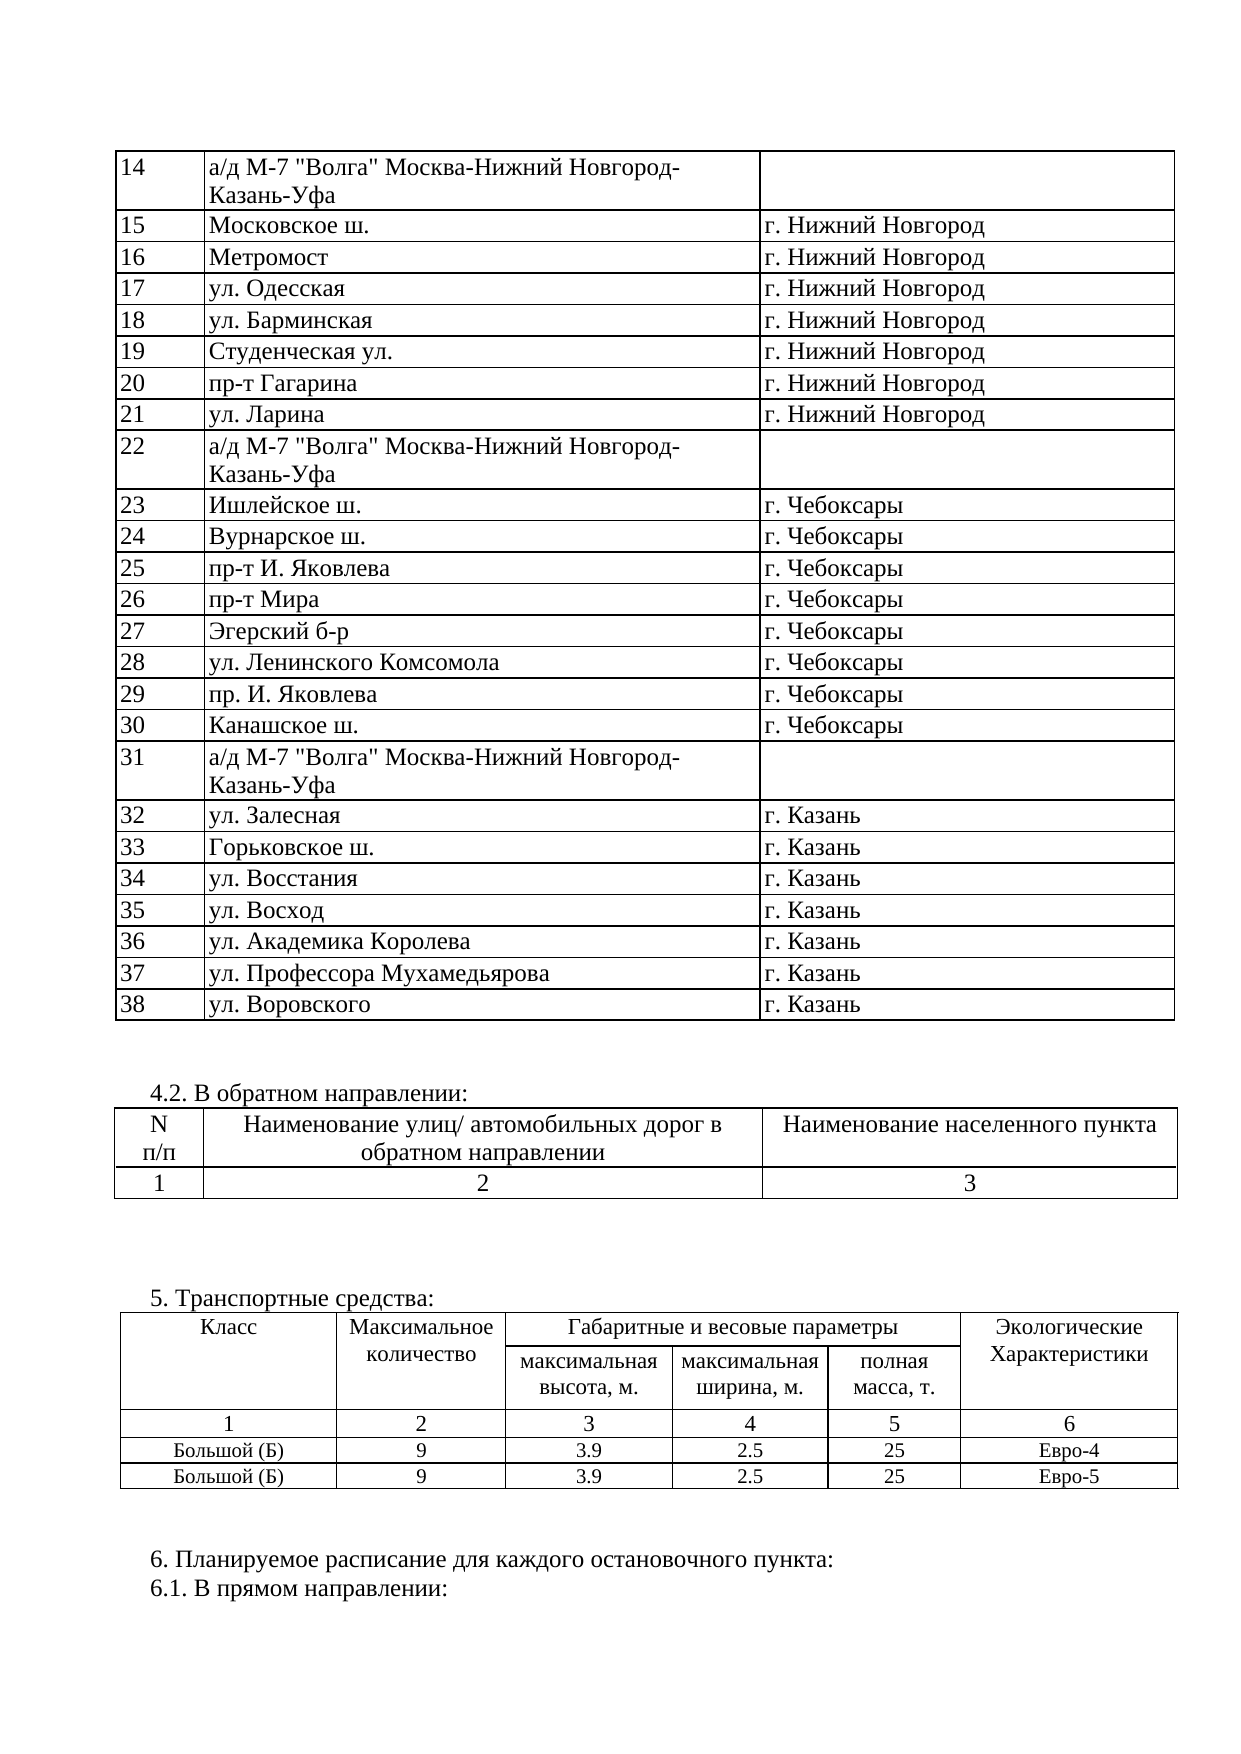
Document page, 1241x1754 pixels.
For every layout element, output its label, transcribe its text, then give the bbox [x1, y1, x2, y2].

table_cell 9 [337, 1464, 505, 1488]
table_cell г. Нижний Новгород [761, 211, 1174, 241]
table_header Габаритные и весовые параметры [506, 1313, 960, 1345]
table_cell 14 [117, 152, 204, 209]
table_cell ул. Воровского [205, 990, 759, 1019]
table_cell 3.9 [506, 1438, 672, 1462]
table_cell 9 [337, 1438, 505, 1462]
table_cell 2 [337, 1410, 505, 1436]
table_cell 25 [829, 1464, 960, 1488]
table_cell максимальная высота, м. [506, 1347, 672, 1408]
table_cell г. Нижний Новгород [761, 242, 1174, 272]
table_cell ул. Ларина [205, 400, 759, 429]
table_cell 32 [117, 801, 204, 831]
table_cell г. Чебоксары [761, 616, 1174, 646]
table_cell ул. Восход [205, 895, 759, 925]
table_cell 6 [961, 1410, 1177, 1436]
table_cell [761, 152, 1174, 209]
table_cell максимальная ширина, м. [673, 1347, 827, 1408]
table_cell Вурнарское ш. [205, 521, 759, 551]
table_cell ул. Залесная [205, 801, 759, 831]
table_cell г. Чебоксары [761, 679, 1174, 708]
table_cell Большой (Б) [121, 1464, 336, 1488]
table_cell Большой (Б) [121, 1438, 336, 1462]
table_cell Канашское ш. [205, 710, 759, 740]
table_cell 34 [117, 864, 204, 893]
table_cell г. Чебоксары [761, 710, 1174, 740]
table_cell 28 [117, 647, 204, 677]
table_cell г. Казань [761, 801, 1174, 831]
table_cell ул. Академика Королева [205, 927, 759, 956]
table_cell г. Нижний Новгород [761, 400, 1174, 429]
table_cell 26 [117, 584, 204, 614]
table_cell Евро-5 [961, 1464, 1177, 1488]
table_cell 19 [117, 337, 204, 366]
table_cell 23 [117, 490, 204, 520]
table_cell 4 [673, 1410, 827, 1436]
table_header Экологические Характеристики [961, 1313, 1177, 1408]
table_cell 24 [117, 521, 204, 551]
table_cell 31 [117, 742, 204, 799]
table_cell 2.5 [673, 1464, 827, 1488]
table_cell Эгерский б-р [205, 616, 759, 646]
table_cell полная масса, т. [829, 1347, 960, 1408]
table_cell 18 [117, 305, 204, 335]
table_cell 3 [763, 1166, 1177, 1198]
table_cell 3.9 [506, 1464, 672, 1488]
table_cell 1 [115, 1167, 203, 1198]
table_header Наименование населенного пункта [763, 1109, 1177, 1166]
table_cell г. Нижний Новгород [761, 337, 1174, 366]
table_cell 17 [117, 274, 204, 303]
table_cell пр-т Мира [205, 584, 759, 614]
table_cell 20 [117, 368, 204, 398]
table_cell г. Казань [761, 927, 1174, 956]
table_cell [761, 742, 1174, 799]
table_cell 25 [117, 553, 204, 583]
table_cell 30 [117, 710, 204, 740]
table_cell 33 [117, 832, 204, 862]
table_header N п/п [115, 1109, 203, 1166]
table_cell 15 [117, 211, 204, 241]
text 6. Планируемое расписание для каждого остановочного пункта: [150, 1544, 1090, 1573]
table_cell ул. Профессора Мухамедьярова [205, 958, 759, 988]
table_cell Московское ш. [205, 211, 759, 241]
table_cell пр. И. Яковлева [205, 679, 759, 708]
table_cell г. Чебоксары [761, 553, 1174, 583]
table_cell 38 [117, 990, 204, 1019]
table_cell г. Нижний Новгород [761, 305, 1174, 335]
table_cell 35 [117, 895, 204, 925]
text 4.2. В обратном направлении: [150, 1078, 1090, 1107]
table_cell г. Нижний Новгород [761, 368, 1174, 398]
table_cell Метромост [205, 242, 759, 272]
table_cell пр-т Гагарина [205, 368, 759, 398]
table_cell ул. Одесская [205, 274, 759, 303]
table_cell ул. Ленинского Комсомола [205, 647, 759, 677]
table_cell г. Казань [761, 864, 1174, 893]
table_cell 25 [829, 1438, 960, 1462]
table_cell г. Чебоксары [761, 584, 1174, 614]
table_cell 27 [117, 616, 204, 646]
table_cell 37 [117, 958, 204, 988]
table_cell 2.5 [673, 1438, 827, 1462]
table_cell [761, 431, 1174, 488]
table_header Максимальное количество [337, 1313, 505, 1408]
table_cell г. Казань [761, 895, 1174, 925]
table_cell 3 [506, 1410, 672, 1436]
table_cell 1 [121, 1410, 336, 1436]
table_cell г. Чебоксары [761, 490, 1174, 520]
table_cell г. Казань [761, 990, 1174, 1019]
table_cell г. Чебоксары [761, 647, 1174, 677]
table_cell г. Нижний Новгород [761, 274, 1174, 303]
table_cell Евро-4 [961, 1438, 1177, 1462]
table_cell а/д М-7 "Волга" Москва-Нижний Новгород-Казань-Уфа [205, 742, 759, 799]
table_cell Ишлейское ш. [205, 490, 759, 520]
text 5. Транспортные средства: [150, 1283, 1090, 1312]
table_cell г. Чебоксары [761, 521, 1174, 551]
table_cell Студенческая ул. [205, 337, 759, 366]
table_cell 29 [117, 679, 204, 708]
table_cell 5 [829, 1410, 960, 1436]
table_cell Горьковское ш. [205, 832, 759, 862]
table_cell 21 [117, 400, 204, 429]
table_cell ул. Барминская [205, 305, 759, 335]
table_cell пр-т И. Яковлева [205, 553, 759, 583]
table_header Класс [121, 1313, 336, 1408]
table_cell г. Казань [761, 958, 1174, 988]
table_cell ул. Восстания [205, 864, 759, 893]
table_header Наименование улиц/ автомобильных дорог в обратном направлении [204, 1109, 762, 1166]
table_cell 16 [117, 242, 204, 272]
table_cell а/д М-7 "Волга" Москва-Нижний Новгород-Казань-Уфа [205, 152, 759, 209]
table_cell 36 [117, 927, 204, 956]
text 6.1. В прямом направлении: [150, 1573, 1090, 1602]
table_cell 22 [117, 431, 204, 488]
table_cell г. Казань [761, 832, 1174, 862]
table_cell а/д М-7 "Волга" Москва-Нижний Новгород-Казань-Уфа [205, 431, 759, 488]
table_cell 2 [204, 1168, 762, 1198]
